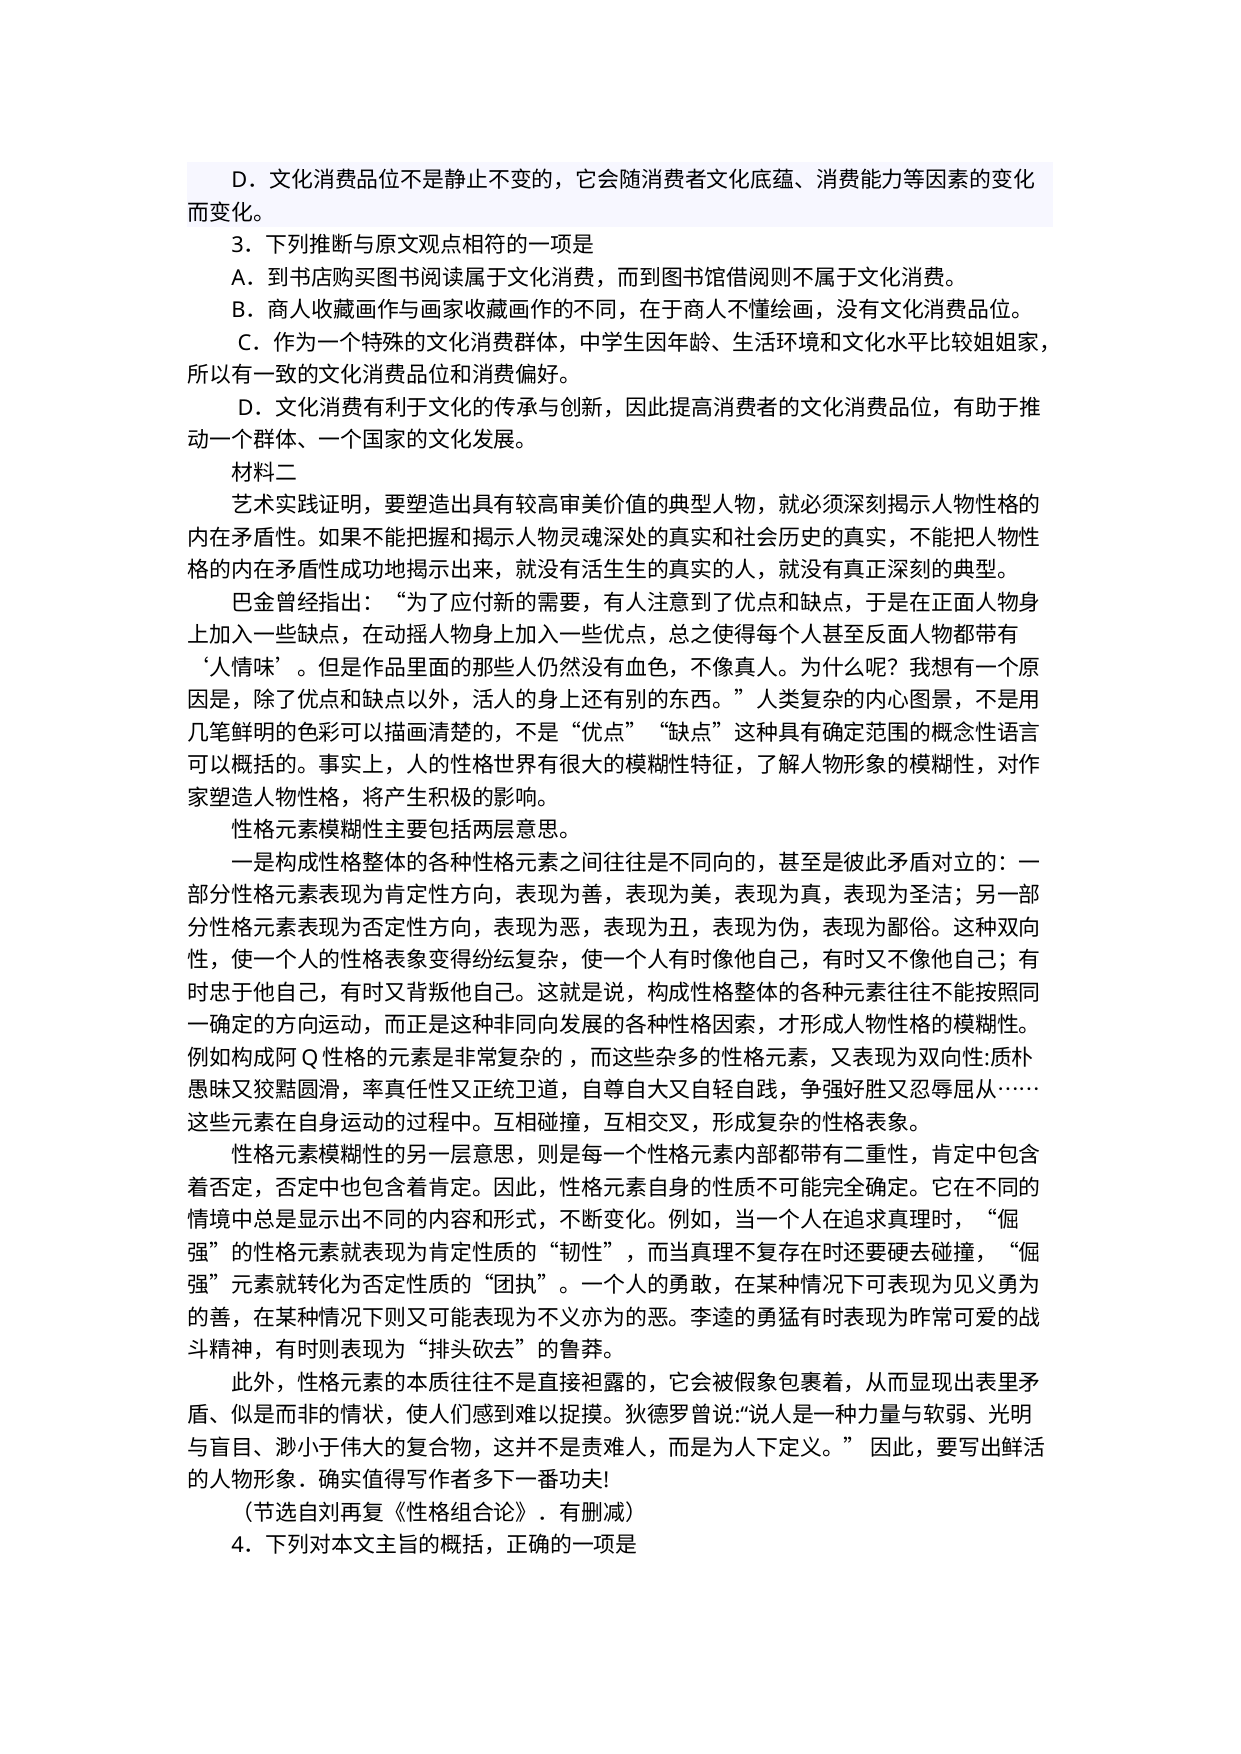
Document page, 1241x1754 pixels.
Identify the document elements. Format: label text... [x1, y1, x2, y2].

text 巴金曾经指出：“为了应付新的需要，有人注意到了优点和缺点，于是在正面人物身上加入一些缺点，在动摇人物身上加入一些优点，总之使得每个人甚至反面人物都带有‘人情味’。但是作品里面的那些人仍然没有血色，不像真人。为什么呢？我想有一个原因是，除了优点和缺点以外，活人的身上还有别的东西。”人类复杂的内心图景，不是用几笔鲜明的色彩可以描画清楚的，不是“优点”“缺点”这种具有确定范围的概念性语言可以概括的。事实上，人的性格世界有很大的模糊性特征，了解人物形象的模糊性，对作家塑造人物性格，将产生积极的影响。 [187, 584, 1053, 812]
text 材料二 [187, 454, 1053, 487]
text A．到书店购买图书阅读属于文化消费，而到图书馆借阅则不属于文化消费。 [187, 259, 1053, 292]
text 艺术实践证明，要塑造出具有较高审美价值的典型人物，就必须深刻揭示人物性格的内在矛盾性。如果不能把握和揭示人物灵魂深处的真实和社会历史的真实，不能把人物性格的内在矛盾性成功地揭示出来，就没有活生生的真实的人，就没有真正深刻的典型。 [187, 487, 1053, 584]
text 性格元素模糊性主要包括两层意思。 [187, 812, 1053, 844]
text D．文化消费品位不是静止不变的，它会随消费者文化底蕴、消费能力等因素的变化而变化。 [187, 162, 1053, 227]
text 一是构成性格整体的各种性格元素之间往往是不同向的，甚至是彼此矛盾对立的：一部分性格元素表现为肯定性方向，表现为善，表现为美，表现为真，表现为圣洁；另一部分性格元素表现为否定性方向，表现为恶，表现为丑，表现为伪，表现为鄙俗。这种双向性，使一个人的性格表象变得纷纭复杂，使一个人有时像他自己，有时又不像他自己；有时忠于他自己，有时又背叛他自己。这就是说，构成性格整体的各种元素往往不能按照同一确定的方向运动，而正是这种非同向发展的各种性格因索，才形成人物性格的模糊性。例如构成阿Q性格的元素是非常复杂的 ，而这些杂多的性格元素，又表现为双向性:质朴愚昧又狡黠圆滑，率真任性又正统卫道，自尊自大又自轻自践，争强好胜又忍辱屈从……这些元素在自身运动的过程中。互相碰撞，互相交叉，形成复杂的性格表象。 [187, 844, 1053, 1137]
text 性格元素模糊性的另一层意思，则是每一个性格元素内部都带有二重性，肯定中包含着否定，否定中也包含着肯定。因此，性格元素自身的性质不可能完全确定。它在不同的情境中总是显示出不同的内容和形式，不断变化。例如，当一个人在追求真理时，“倔强”的性格元素就表现为肯定性质的“韧性”，而当真理不复存在时还要硬去碰撞，“倔强”元素就转化为否定性质的“团执”。一个人的勇敢，在某种情况下可表现为见义勇为的善，在某种情况下则又可能表现为不义亦为的恶。李逵的勇猛有时表现为昨常可爱的战斗精神，有时则表现为“排头砍去”的鲁莽。 [187, 1137, 1053, 1364]
text （节选自刘再复《性格组合论》．有删减） [187, 1494, 1053, 1527]
text 4．下列对本文主旨的概括，正确的一项是 [187, 1527, 1053, 1559]
text C．作为一个特殊的文化消费群体，中学生因年龄、生活环境和文化水平比较姐姐家，所以有一致的文化消费品位和消费偏好。 [187, 324, 1053, 389]
text D．文化消费有利于文化的传承与创新，因此提高消费者的文化消费品位，有助于推动一个群体、一个国家的文化发展。 [187, 389, 1053, 454]
text 3．下列推断与原文观点相符的一项是 [187, 227, 1053, 259]
text 此外，性格元素的本质往往不是直接袒露的，它会被假象包裹着，从而显现出表里矛盾、似是而非的情状，使人们感到难以捉摸。狄德罗曾说:“说人是一种力量与软弱、光明与盲目、渺小于伟大的复合物，这并不是责难人，而是为人下定义。” 因此，要写出鲜活的人物形象．确实值得写作者多下一番功夫! [187, 1364, 1053, 1494]
text B．商人收藏画作与画家收藏画作的不同，在于商人不懂绘画，没有文化消费品位。 [187, 292, 1053, 324]
